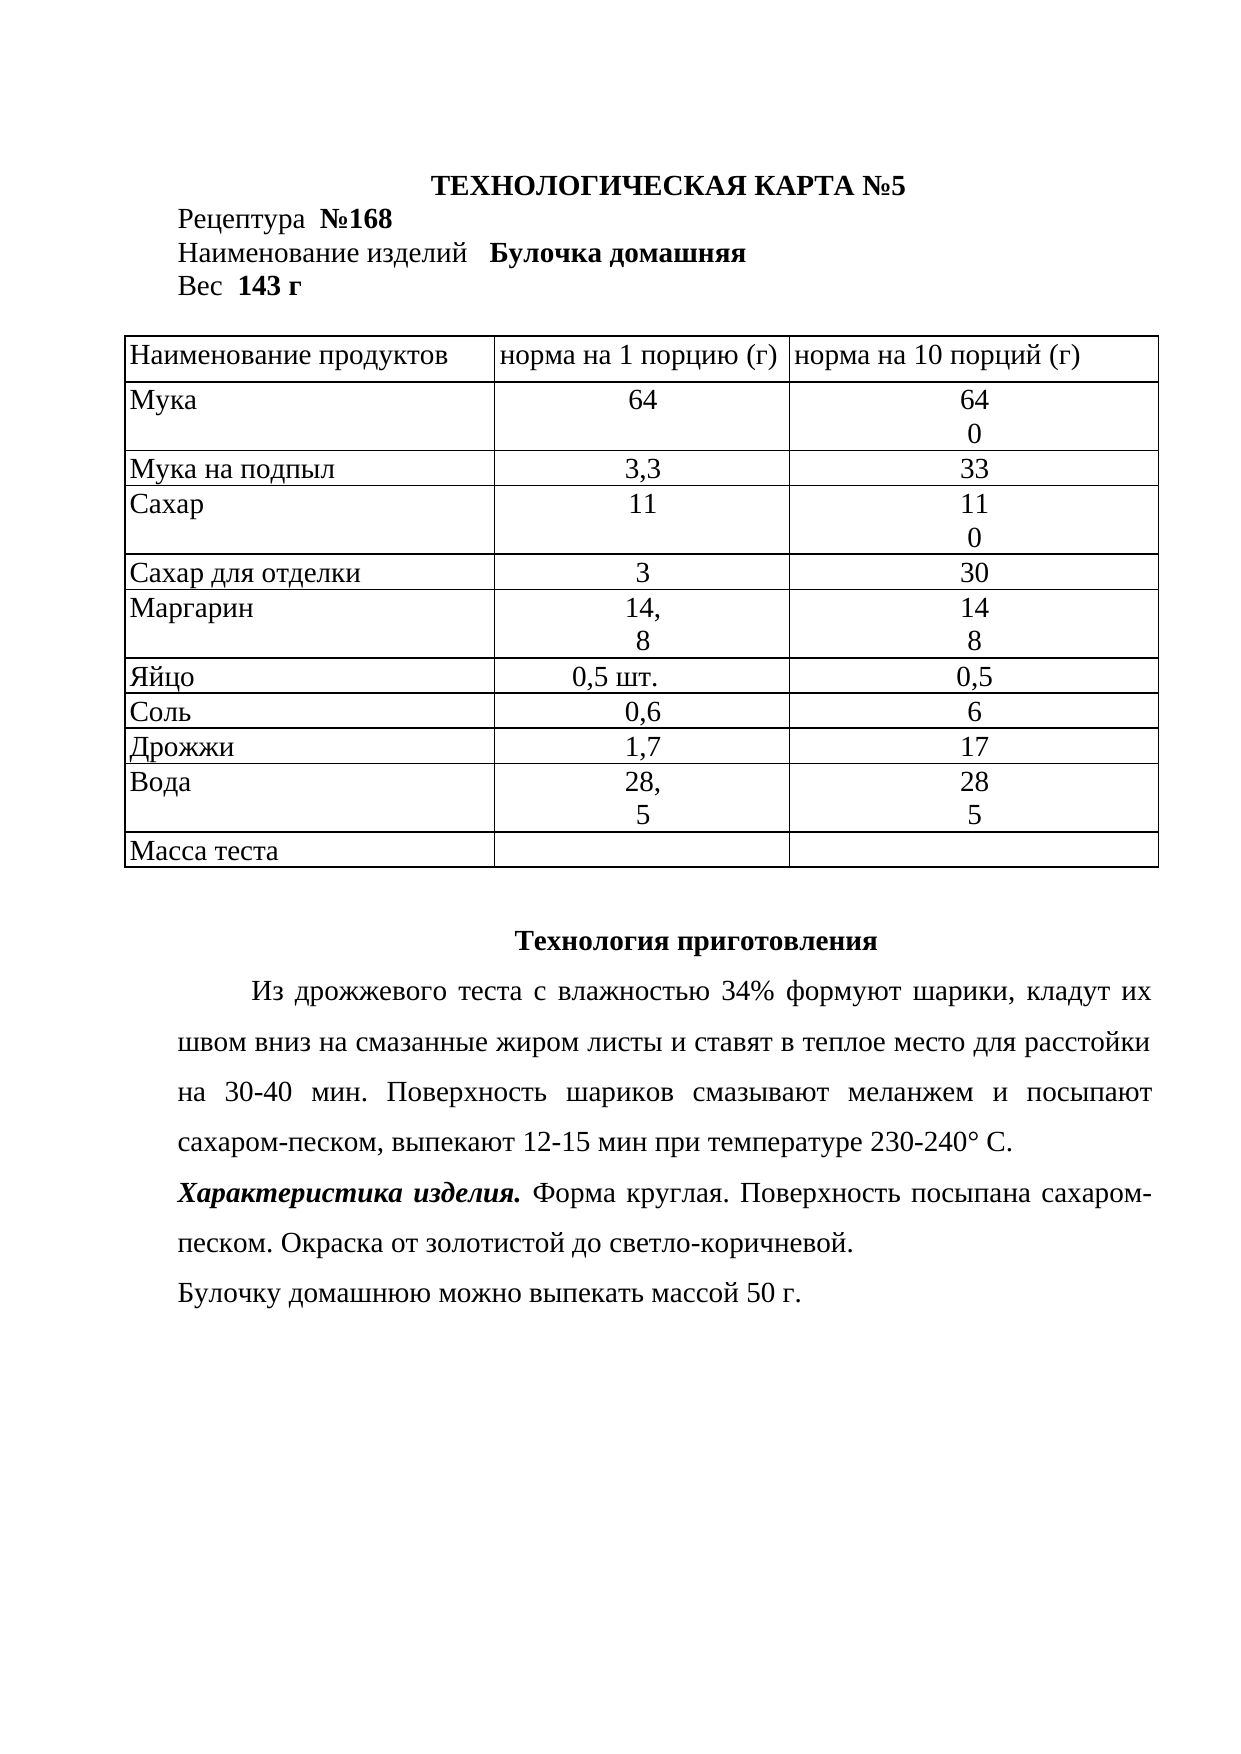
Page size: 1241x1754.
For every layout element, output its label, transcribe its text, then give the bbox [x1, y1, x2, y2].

table_cell 3 [495, 555, 789, 588]
table_header норма на 10 порций (г) [790, 337, 1158, 381]
table_cell 285 [790, 764, 1158, 831]
table_header Наименование продуктов [126, 337, 494, 381]
table_cell 1,7 [495, 729, 789, 762]
subtitle ТЕХНОЛОГИЧЕСКАЯ КАРТА №5 [154, 168, 1182, 201]
text Наименование изделий Булочка домашняя [177, 235, 1238, 268]
table_cell 3,3 [495, 451, 789, 485]
table_cell 30 [790, 555, 1158, 588]
table_cell [495, 833, 789, 866]
table_cell Мука на подпыл [126, 451, 494, 485]
table_cell 17 [790, 729, 1158, 762]
table_cell 110 [790, 486, 1158, 553]
table_cell Маргарин [126, 590, 494, 657]
table_cell [790, 833, 1158, 866]
table_cell 28,5 [495, 764, 789, 831]
table_cell 0,6 [495, 694, 789, 727]
text Рецептура №168 [177, 201, 1238, 235]
table_cell 14,8 [495, 590, 789, 657]
table_cell 0,5 [790, 659, 1158, 692]
table_cell Сахар [126, 486, 494, 553]
table_cell Сахар для отделки [126, 555, 494, 588]
table_cell Масса теста [126, 833, 494, 866]
table_cell Дрожжи [126, 729, 494, 762]
table_cell Вода [126, 764, 494, 831]
table_header норма на 1 порцию (г) [495, 337, 789, 381]
text Вес 143 г [177, 268, 1238, 302]
table_cell 640 [790, 383, 1158, 449]
text Булочку домашнюю можно выпекать массой 50 г. [177, 1275, 1238, 1309]
subtitle Технология приготовления [154, 923, 1238, 957]
text Характеристика изделия. Форма круглая. Поверхность посыпана сахаром- песком. Окраска от золотистой до светло-коричневой. [177, 1175, 1152, 1259]
text Из дрожжевого теста с влажностью 34% формуют шарики, кладут их швом вниз на смазанные жиром листы и ставят в теплое место для расстойки на 30-40 мин. Поверхность шариков смазывают меланжем и посыпают сахаром-песком, выпекают 12-15 мин при температуре 230-240° С. [177, 973, 1152, 1158]
table_cell Яйцо [126, 659, 494, 692]
table_cell 6 [790, 694, 1158, 727]
table_cell 11 [495, 486, 789, 553]
table_cell 0,5 шт. [495, 659, 789, 692]
table_cell Соль [126, 694, 494, 727]
table_cell 64 [495, 383, 789, 449]
table_cell 148 [790, 590, 1158, 657]
table_cell 33 [790, 451, 1158, 485]
table_cell Мука [126, 383, 494, 449]
